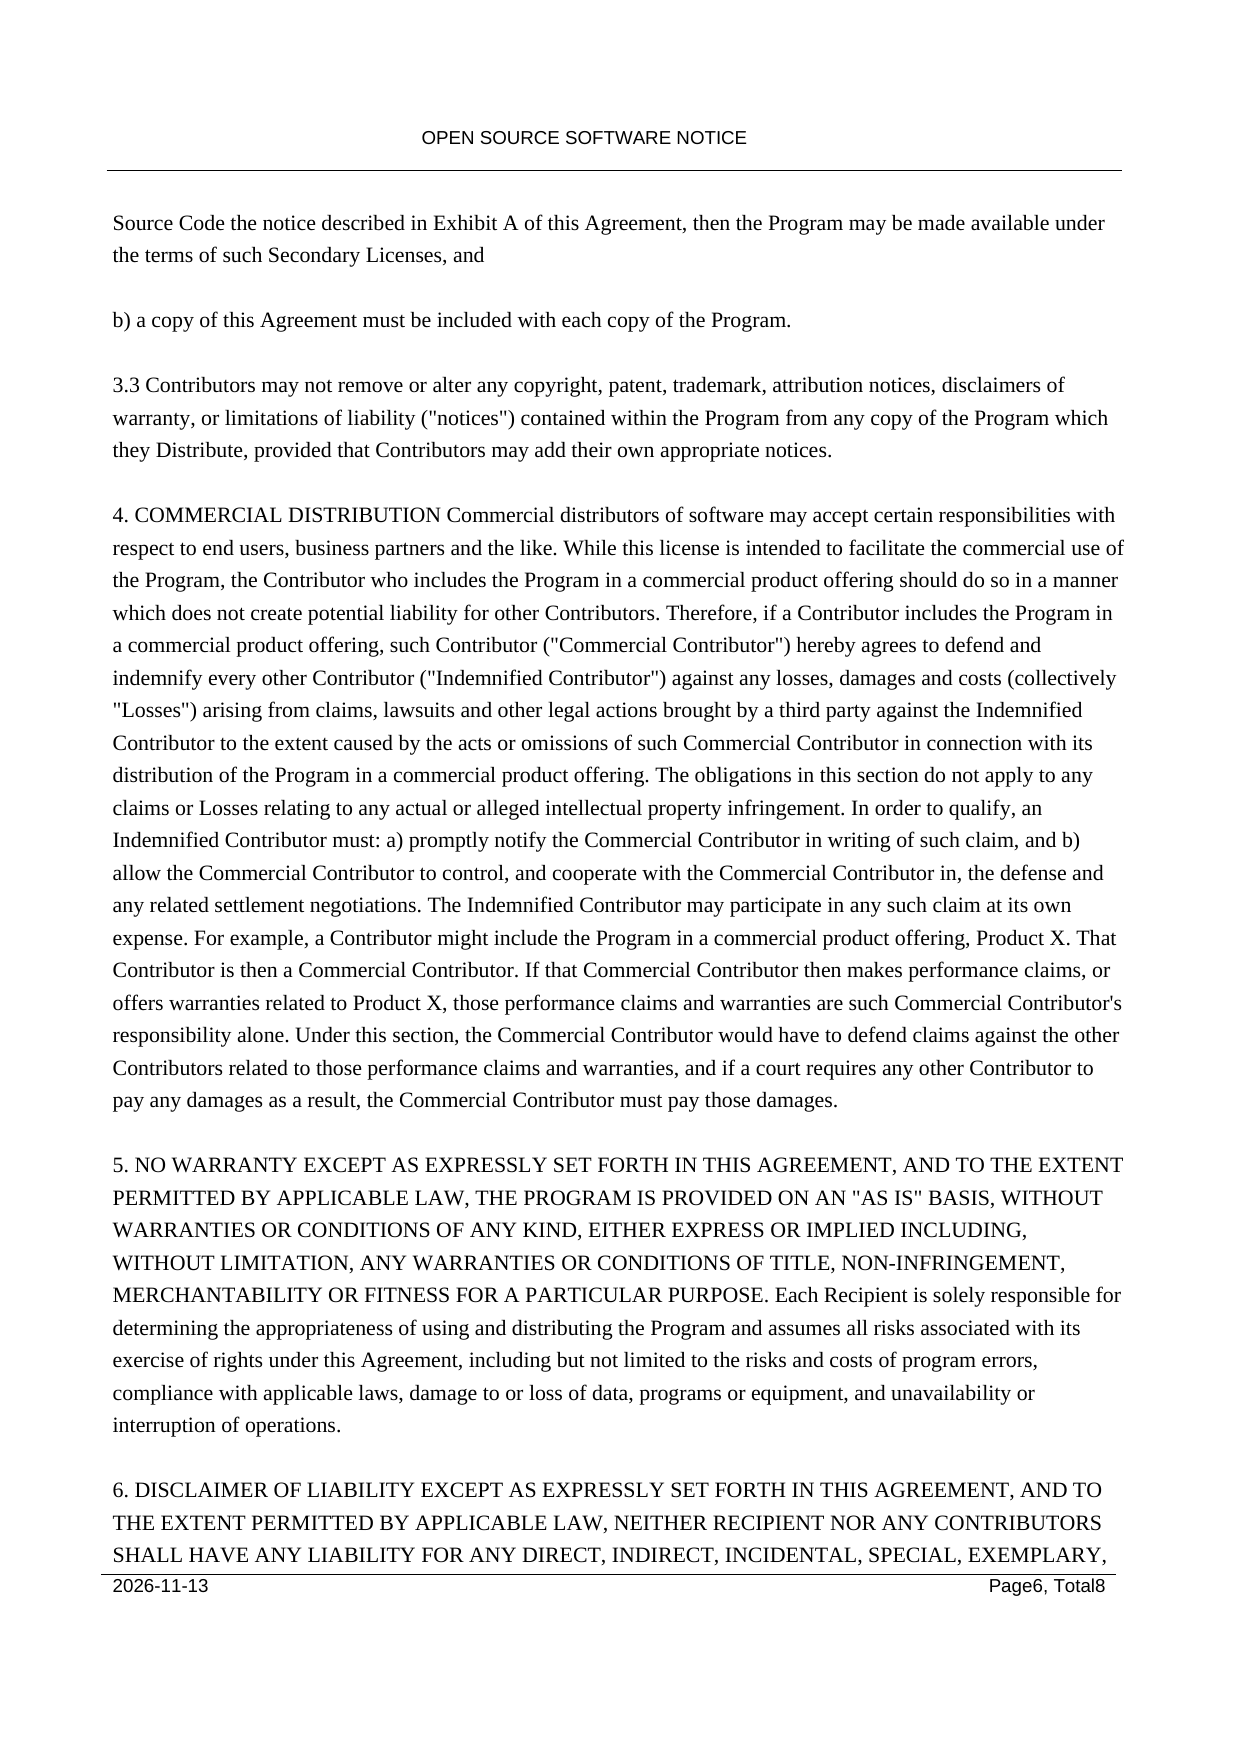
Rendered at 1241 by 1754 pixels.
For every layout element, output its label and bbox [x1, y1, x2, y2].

text [112, 206, 1128, 1571]
